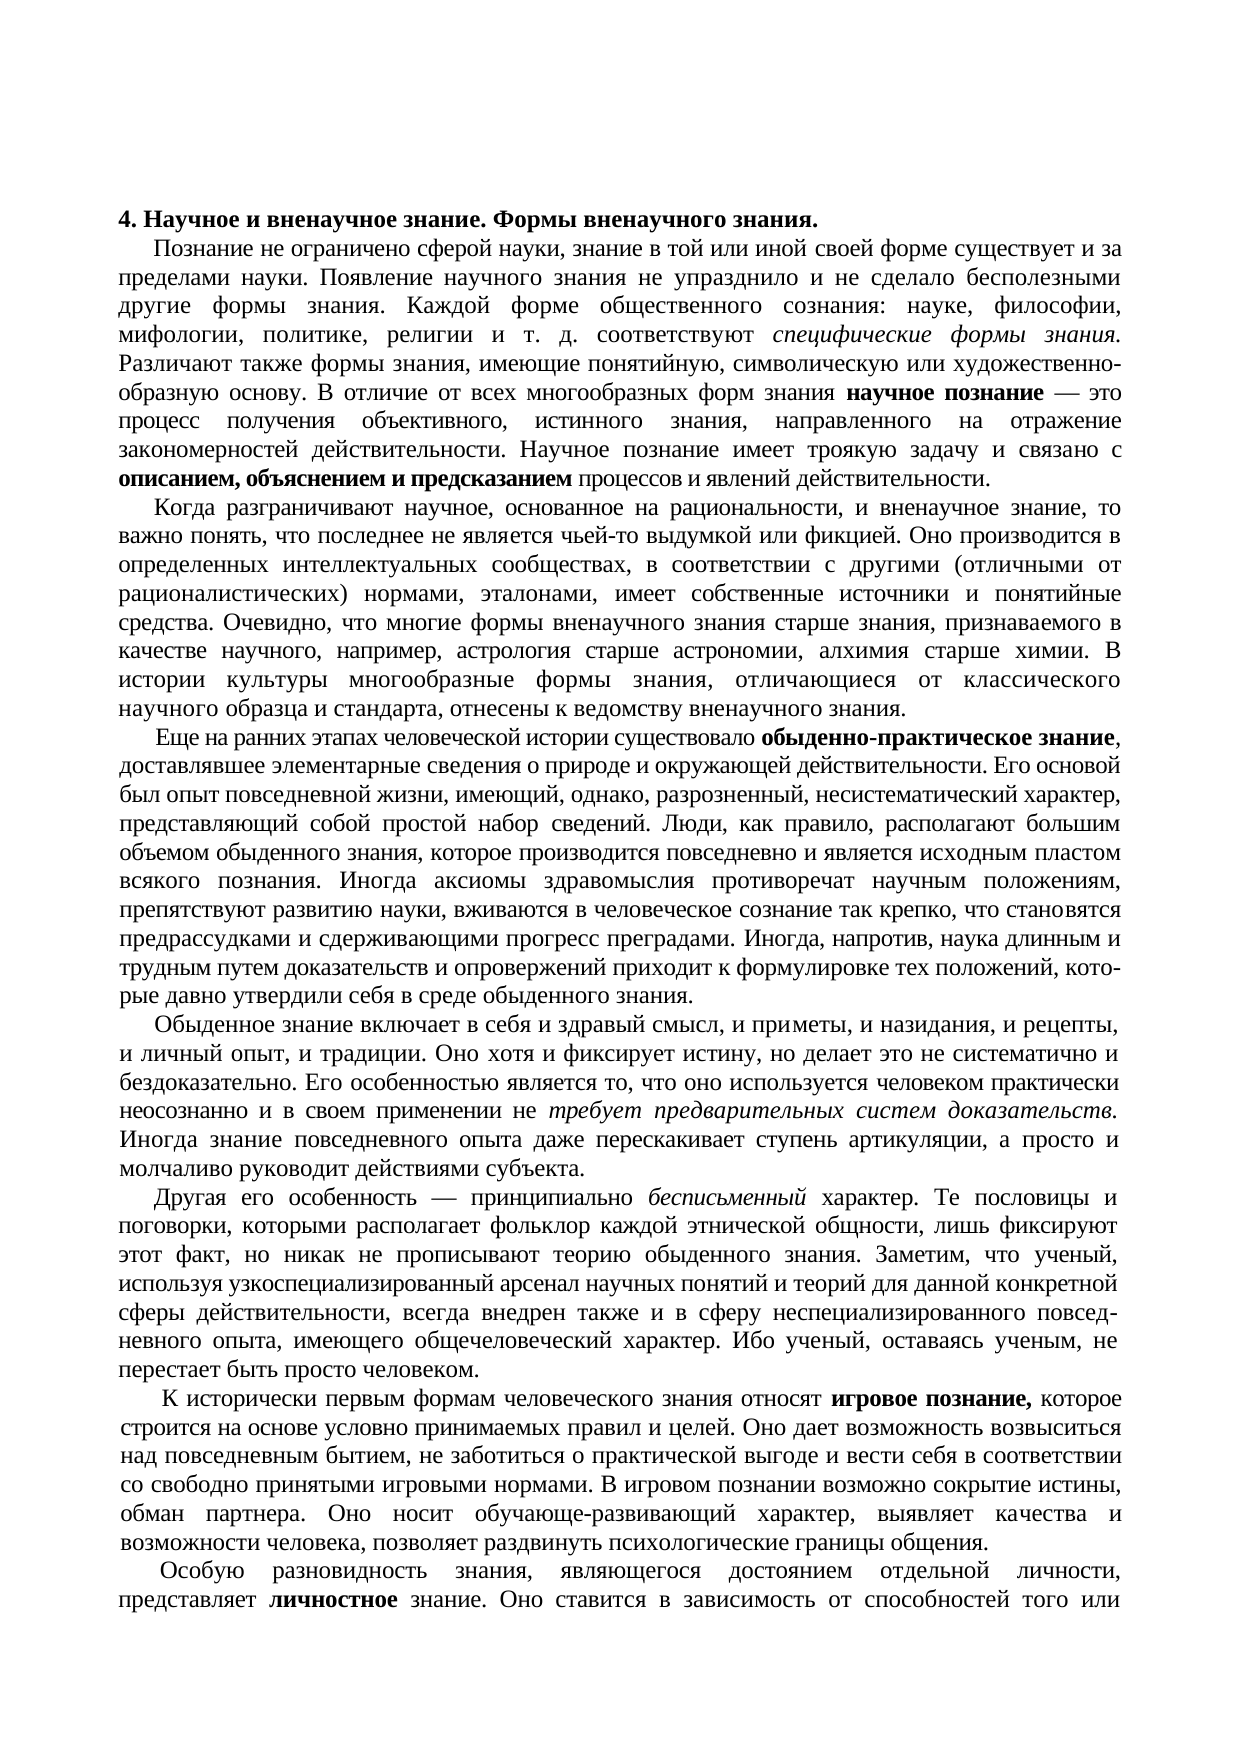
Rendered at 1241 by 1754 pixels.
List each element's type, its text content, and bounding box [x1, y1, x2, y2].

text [118, 1556, 1121, 1613]
text 4. Научное и вненаучное знание. Формы вненаучного знания. [118, 204, 1122, 233]
text Обыденное знание включает в себя и здравый смысл, и приметы, и назидания, и рецепты, и личный опыт, и традиции. Оно хотя и фиксирует истину, но делает это не систематично и бездоказательно. Его особенностью является то, что оно используется человеком практически неосознанно и в своем применении не требует предварительных систем доказательств. Иногда знание повседневного опыта даже перескакивает ступень артикуляции, а просто и молчаливо руководит действиями субъекта. [119, 1009, 1119, 1182]
text Другая его особенность — принципиально бесписьменный характер. Те пословицы и поговорки, которыми располагает фольклор каждой этнической общности, лишь фиксируют этот факт, но никак не прописывают теорию обыденного знания. Заметим, что ученый, используя узкоспециализированный арсенал научных понятий и теорий для данной конкретной сферы действительности, всегда внедрен также и в сферу неспециализированного повседневного опыта, имеющего общечеловеческий характер. Ибо ученый, оставаясь ученым, не перестает быть просто человеком. [118, 1182, 1118, 1383]
text Познание не ограничено сферой науки, знание в той или иной своей форме существует и за пределами науки. Появление научного знания не упразднило и не сделало бесполезными другие формы знания. Каждой форме общественного сознания: науке, философии, мифологии, политике, религии и т. д. соответствуют специфические формы знания. Различают также формы знания, имеющие понятийную, символическую или художественно-образную основу. В отличие от всех многообразных форм знания научное познание — это процесс получения объективного, истинного знания, направленного на отражение закономерностей действительности. Научное познание имеет троякую задачу и связано с описанием, объяснением и предсказанием процессов и явлений действительности. [118, 233, 1122, 492]
text Еще на ранних этапах человеческой истории существовало обыденно-практическое знание, доставлявшее элементарные сведения о природе и окружающей действительности. Его основой был опыт повседневной жизни, имеющий, однако, разрозненный, несистематический характер, представляющий собой простой набор сведений. Люди, как правило, располагают большим объемом обыденного знания, которое производится повседневно и является исходным пластом всякого познания. Иногда аксиомы здравомыслия противоречат научным положениям, препятствуют развитию науки, вживаются в человеческое сознание так крепко, что становятся предрассудками и сдерживающими прогресс преградами. Иногда, напротив, наука длинным и трудным путем доказательств и опровержений приходит к формулировке тех положений, которые давно утвердили себя в среде обыденного знания. [119, 722, 1121, 1009]
text Когда разграничивают научное, основанное на рациональности, и вненаучное знание, то важно понять, что последнее не является чьей-то выдумкой или фикцией. Оно производится в определенных интеллектуальных сообществах, в соответствии с другими (отличными от рационалистических) нормами, эталонами, имеет собственные источники и понятийные средства. Очевидно, что многие формы вненаучного знания старше знания, признаваемого в качестве научного, например, астрология старше астрономии, алхимия старше химии. В истории культуры многообразные формы знания, отличающиеся от классического научного образца и стандарта, отнесены к ведомству вненаучного знания. [118, 492, 1122, 722]
text К исторически первым формам человеческого знания относят игровое познание, которое строится на основе условно принимаемых правил и целей. Оно дает возможность возвыситься над повседневным бытием, не заботиться о практической выгоде и вести себя в соответствии со свободно принятыми игровыми нормами. В игровом познании возможно сокрытие истины, обман партнера. Оно носит обучающе-развивающий характер, выявляет качества и возможности человека, позволяет раздвинуть психологические границы общения. [120, 1383, 1122, 1556]
